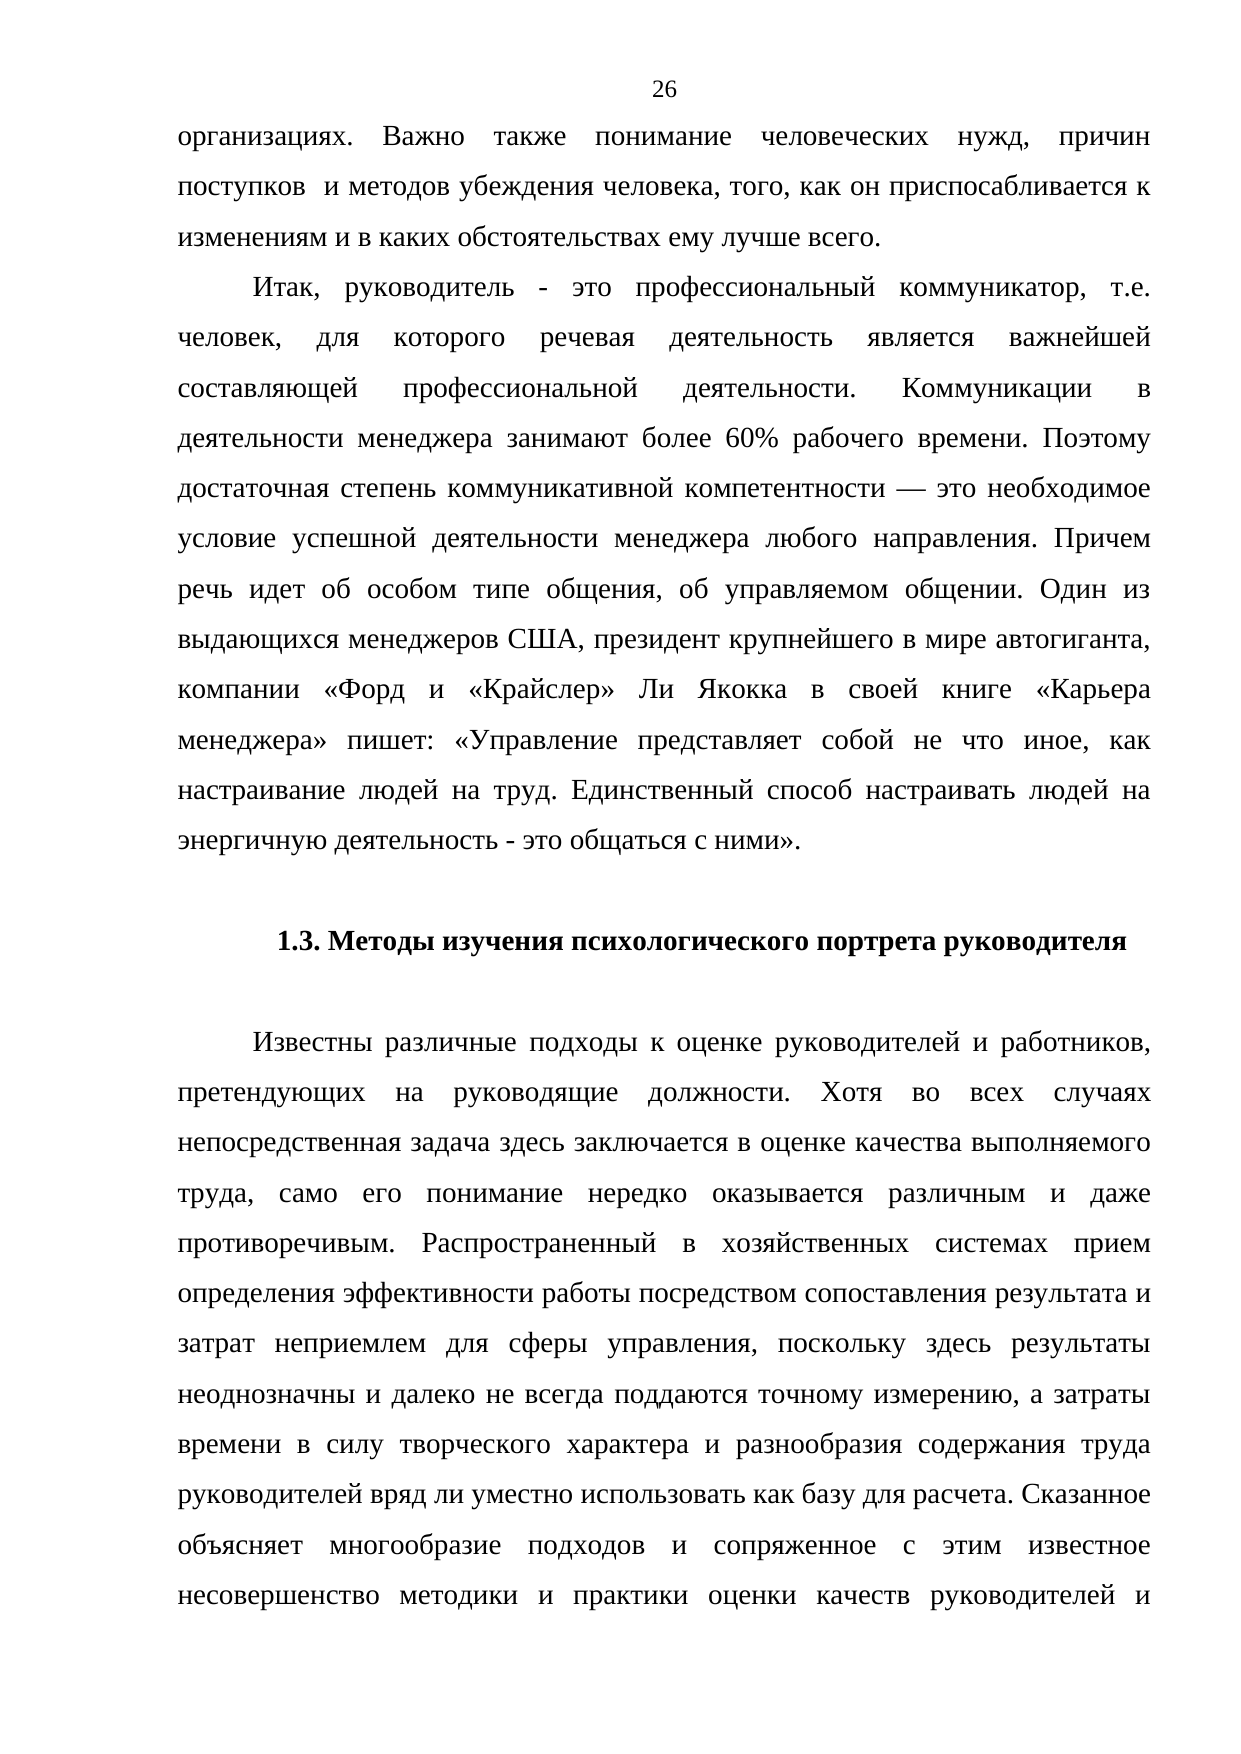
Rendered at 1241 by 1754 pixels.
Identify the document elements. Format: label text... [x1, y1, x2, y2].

text Итак, руководитель - это профессиональный коммуникатор, т.е. человек, для которого речевая деятельность является важнейшей составляющей профессиональной деятельности. Коммуникации в деятельности менеджера занимают более 60% рабочего времени. Поэтому достаточная степень коммуникативной компетентности — это необходимое условие успешной деятельности менеджера любого направления. Причем речь идет об особом типе общения, об управляемом общении. Один из выдающихся менеджеров США, президент крупнейшего в мире автогиганта, компании «Форд и «Крайслер» Ли Якокка в своей книге «Карьера менеджера» пишет: «Управление представляет собой не что иное, как настраивание людей на труд. Единственный способ настраивать людей на энергичную деятельность - это общаться с ними». [177, 269, 1152, 856]
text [177, 118, 1152, 252]
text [177, 1024, 1152, 1611]
text 1.3. Методы изучения психологического портрета руководителя [252, 923, 1152, 957]
